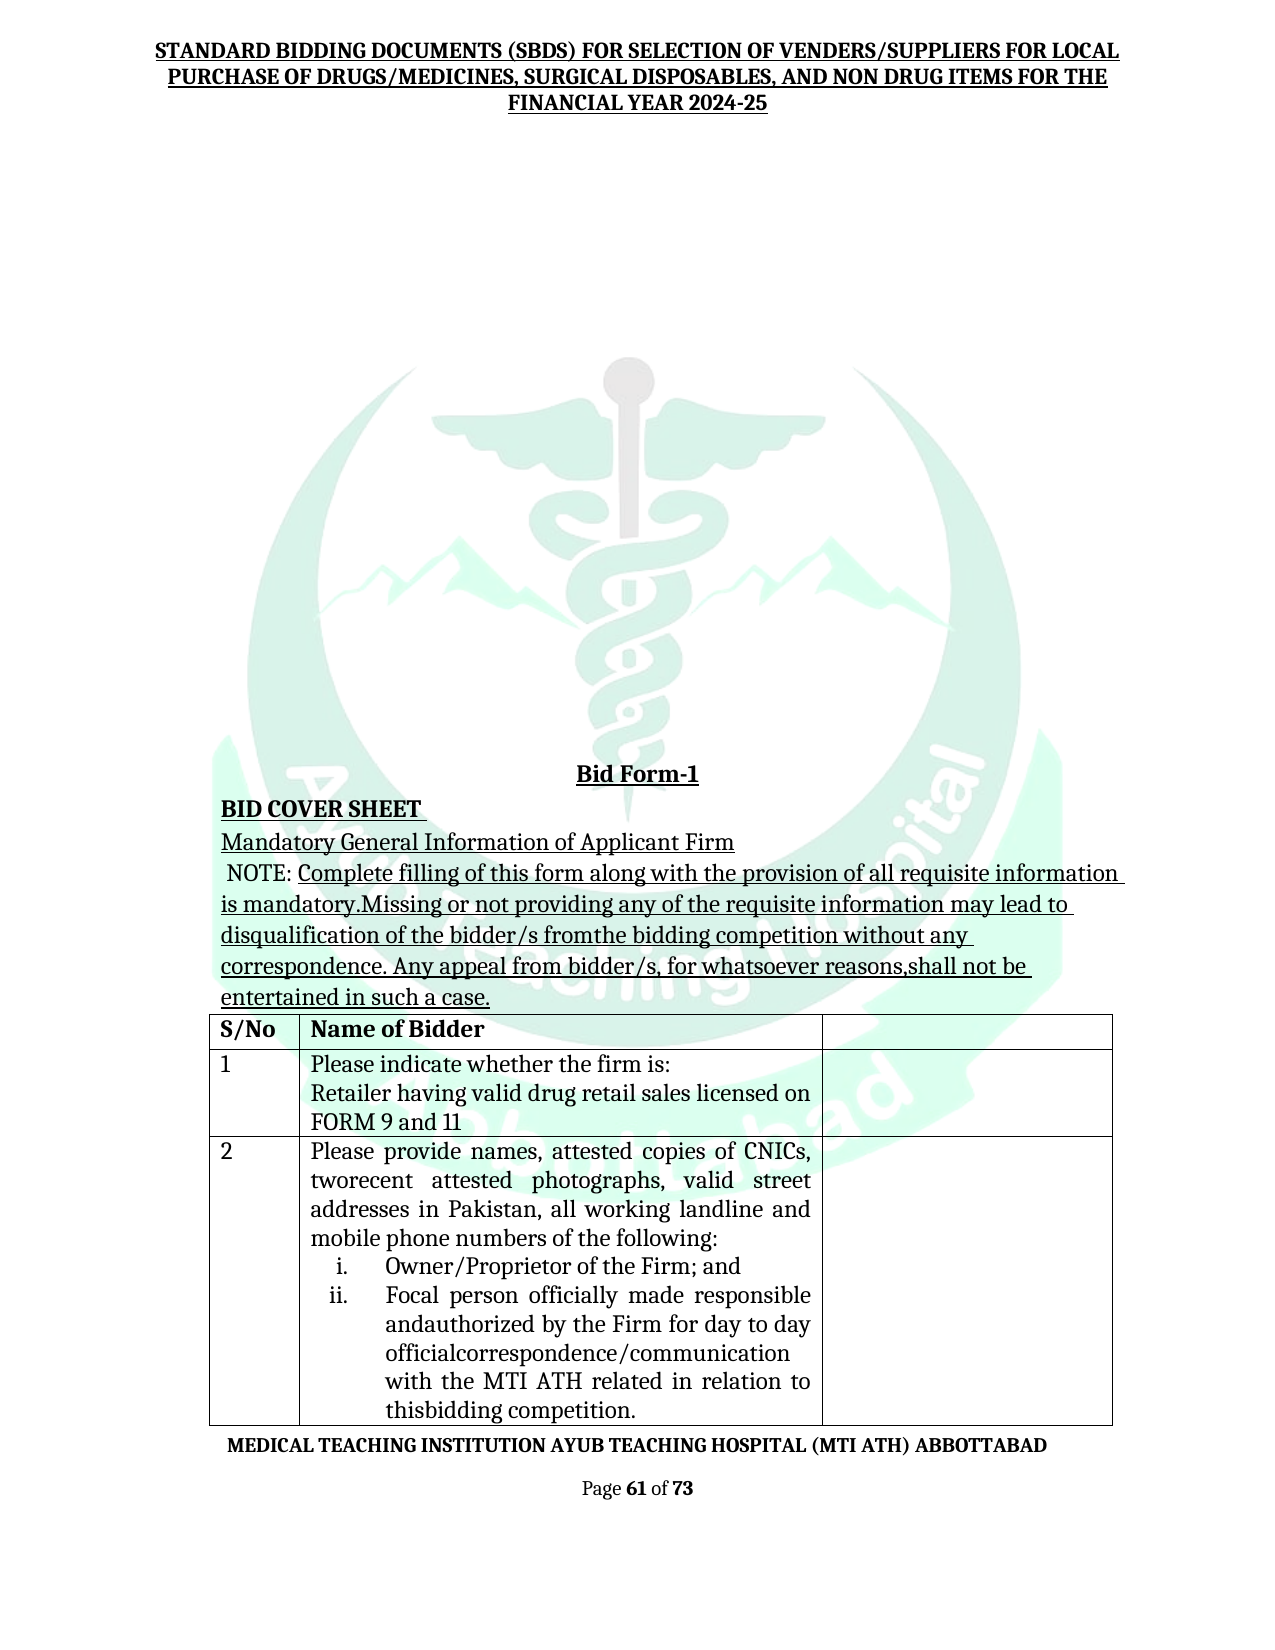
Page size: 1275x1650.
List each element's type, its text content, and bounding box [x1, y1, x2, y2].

table_cell [823, 1050, 1112, 1136]
table_cell [823, 1137, 1112, 1425]
table_cell 1 [210, 1050, 299, 1136]
text BID COVER SHEET [221, 795, 1125, 824]
text Mandatory General Information of Applicant Firm [221, 827, 1125, 856]
subtitle Bid Form-1 [150, 760, 1125, 788]
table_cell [300, 1137, 822, 1425]
table_cell 2 [210, 1137, 299, 1425]
table_header Name of Bidder [300, 1015, 822, 1049]
text NOTE: Complete filling of this form along with the provision of all requisite information is mandatory.Missing or not providing any of the requisite information may lead to disqualification of the bidder/s fromthe bidding competition without any correspondence. Any appeal from bidder/s, for whatsoever reasons,shall not be entertained in such a case. [221, 858, 1125, 1011]
table_header S/No [210, 1015, 299, 1049]
table_cell Please indicate whether the firm is: Retailer having valid drug retail sales licensed on FORM 9 and 11 [300, 1050, 822, 1136]
table_header [823, 1015, 1112, 1049]
